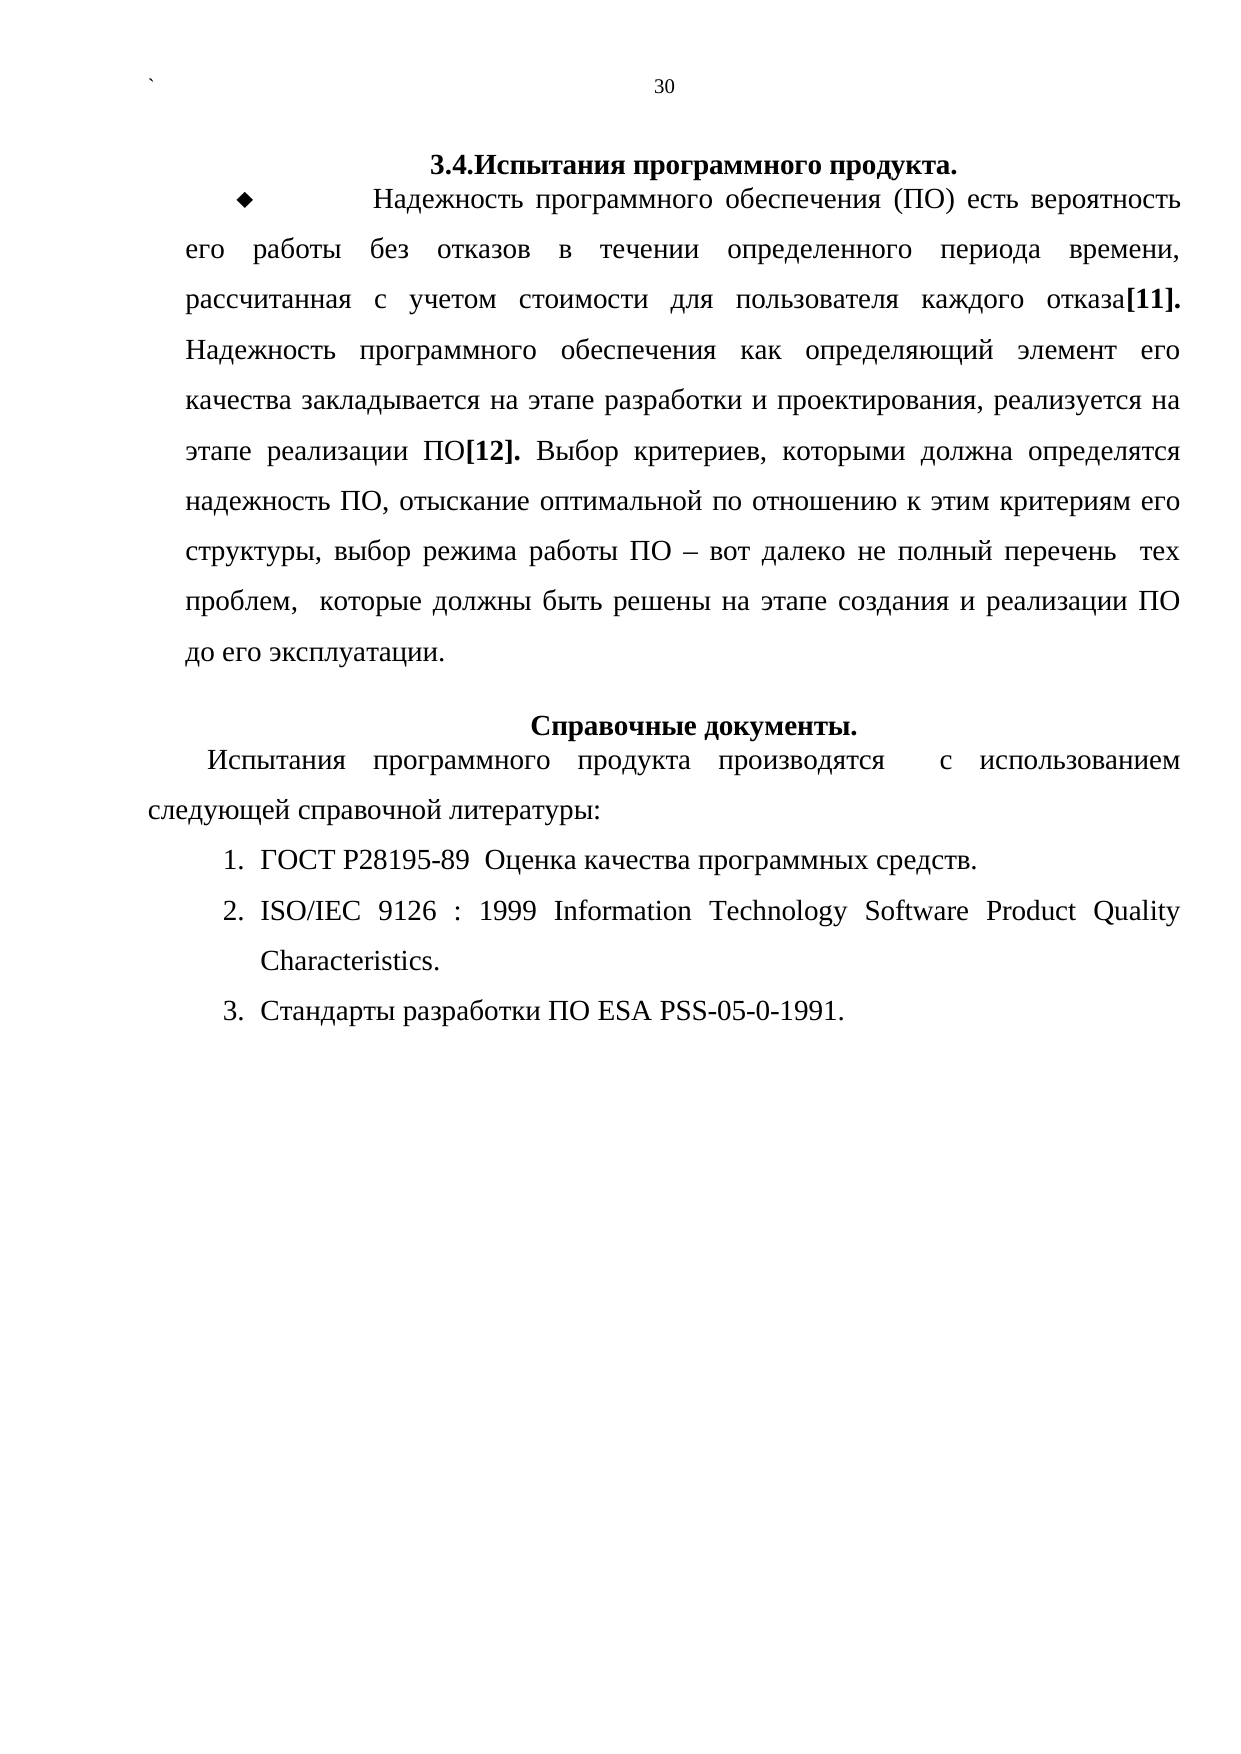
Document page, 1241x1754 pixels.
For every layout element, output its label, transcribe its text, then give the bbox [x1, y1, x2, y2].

list ГОСТ Р28195-89 Оценка качества программных средств. [223, 843, 1181, 876]
list Стандарты разработки ПО ESA PSS-05-0-1991. [223, 993, 1181, 1027]
text 3.4.Испытания программного продукта. [148, 148, 1181, 181]
list Надежность программного обеспечения (ПО) есть вероятность его работы без отказов в течении определенного периода времени, рассчитанная с учетом стоимости для пользователя каждого отказа[11]. Надежность программного обеспечения как определяющий элемент его качества закладывается на этапе разработки и проектирования, реализуется на этапе реализации ПО[12]. Выбор критериев, которыми должна определятся надежность ПО, отыскание оптимальной по отношению к этим критериям его структуры, выбор режима работы ПО – вот далеко не полный перечень тех проблем, которые должны быть решены на этапе создания и реализации ПО до его эксплуатации. [185, 181, 1181, 668]
text Испытания программного продукта производятся с использованием следующей справочной литературы: [148, 742, 1181, 826]
list ISO/IEC 9126 : 1999 Information Technology Software Product Quality Characteristics. [223, 893, 1181, 977]
text Справочные документы. [148, 708, 1181, 742]
